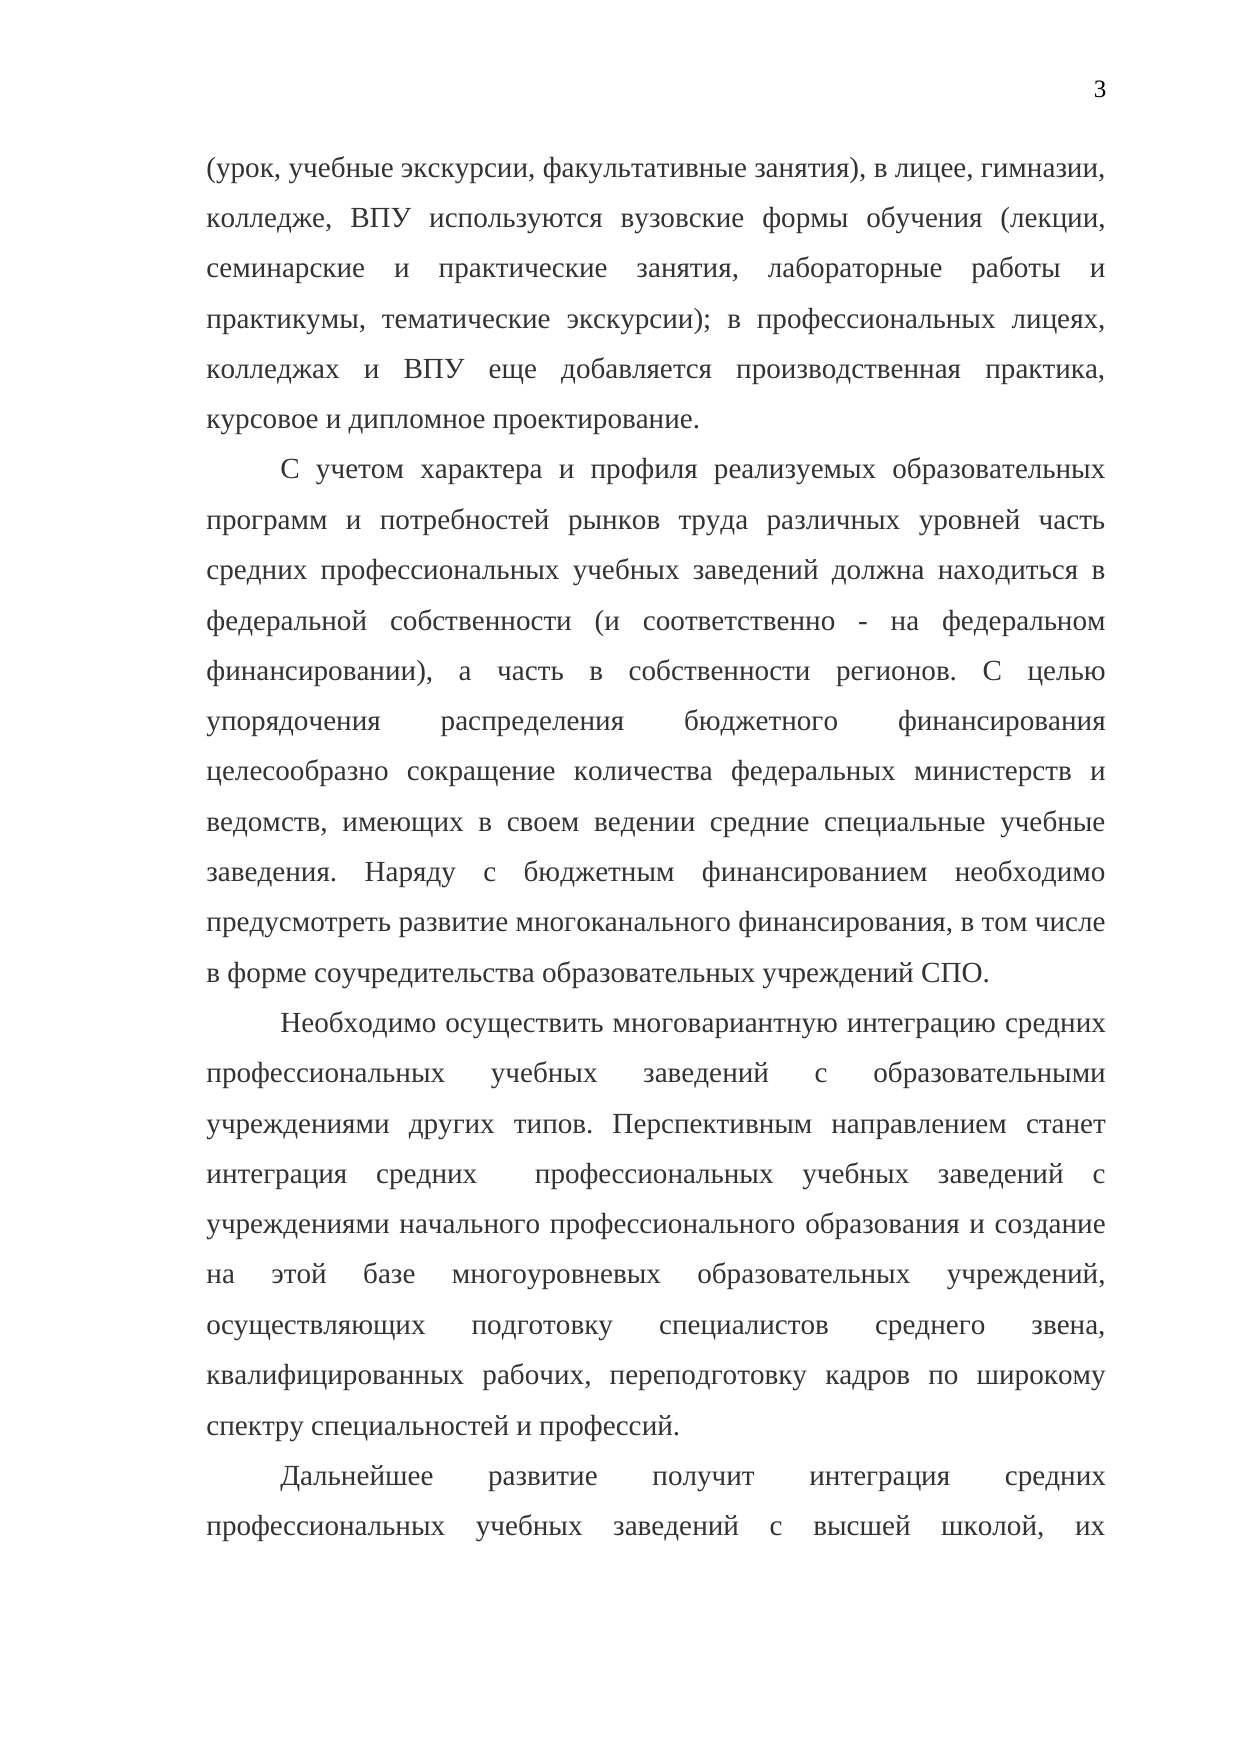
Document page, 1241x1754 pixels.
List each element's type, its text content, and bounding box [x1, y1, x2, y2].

text Необходимо осуществить многовариантную интеграцию средних профессиональных учебных заведений с образовательными учреждениями других типов. Перспективным направлением станет интеграция средних профессиональных учебных заведений с учреждениями начального профессионального образования и создание на этой базе многоуровневых образовательных учреждений, осуществляющих подготовку специалистов среднего звена, квалифицированных рабочих, переподготовку кадров по широкому спектру специальностей и профессий. [206, 1005, 1106, 1441]
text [206, 1458, 1106, 1542]
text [206, 150, 1106, 435]
text С учетом характера и профиля реализуемых образовательных программ и потребностей рынков труда различных уровней часть средних профессиональных учебных заведений должна находиться в федеральной собственности (и соответственно - на федеральном финансировании), а часть в собственности регионов. С целью упорядочения распределения бюджетного финансирования целесообразно сокращение количества федеральных министерств и ведомств, имеющих в своем ведении средние специальные учебные заведения. Наряду с бюджетным финансированием необходимо предусмотреть развитие многоканального финансирования, в том числе в форме соучредительства образовательных учреждений СПО. [206, 452, 1106, 988]
